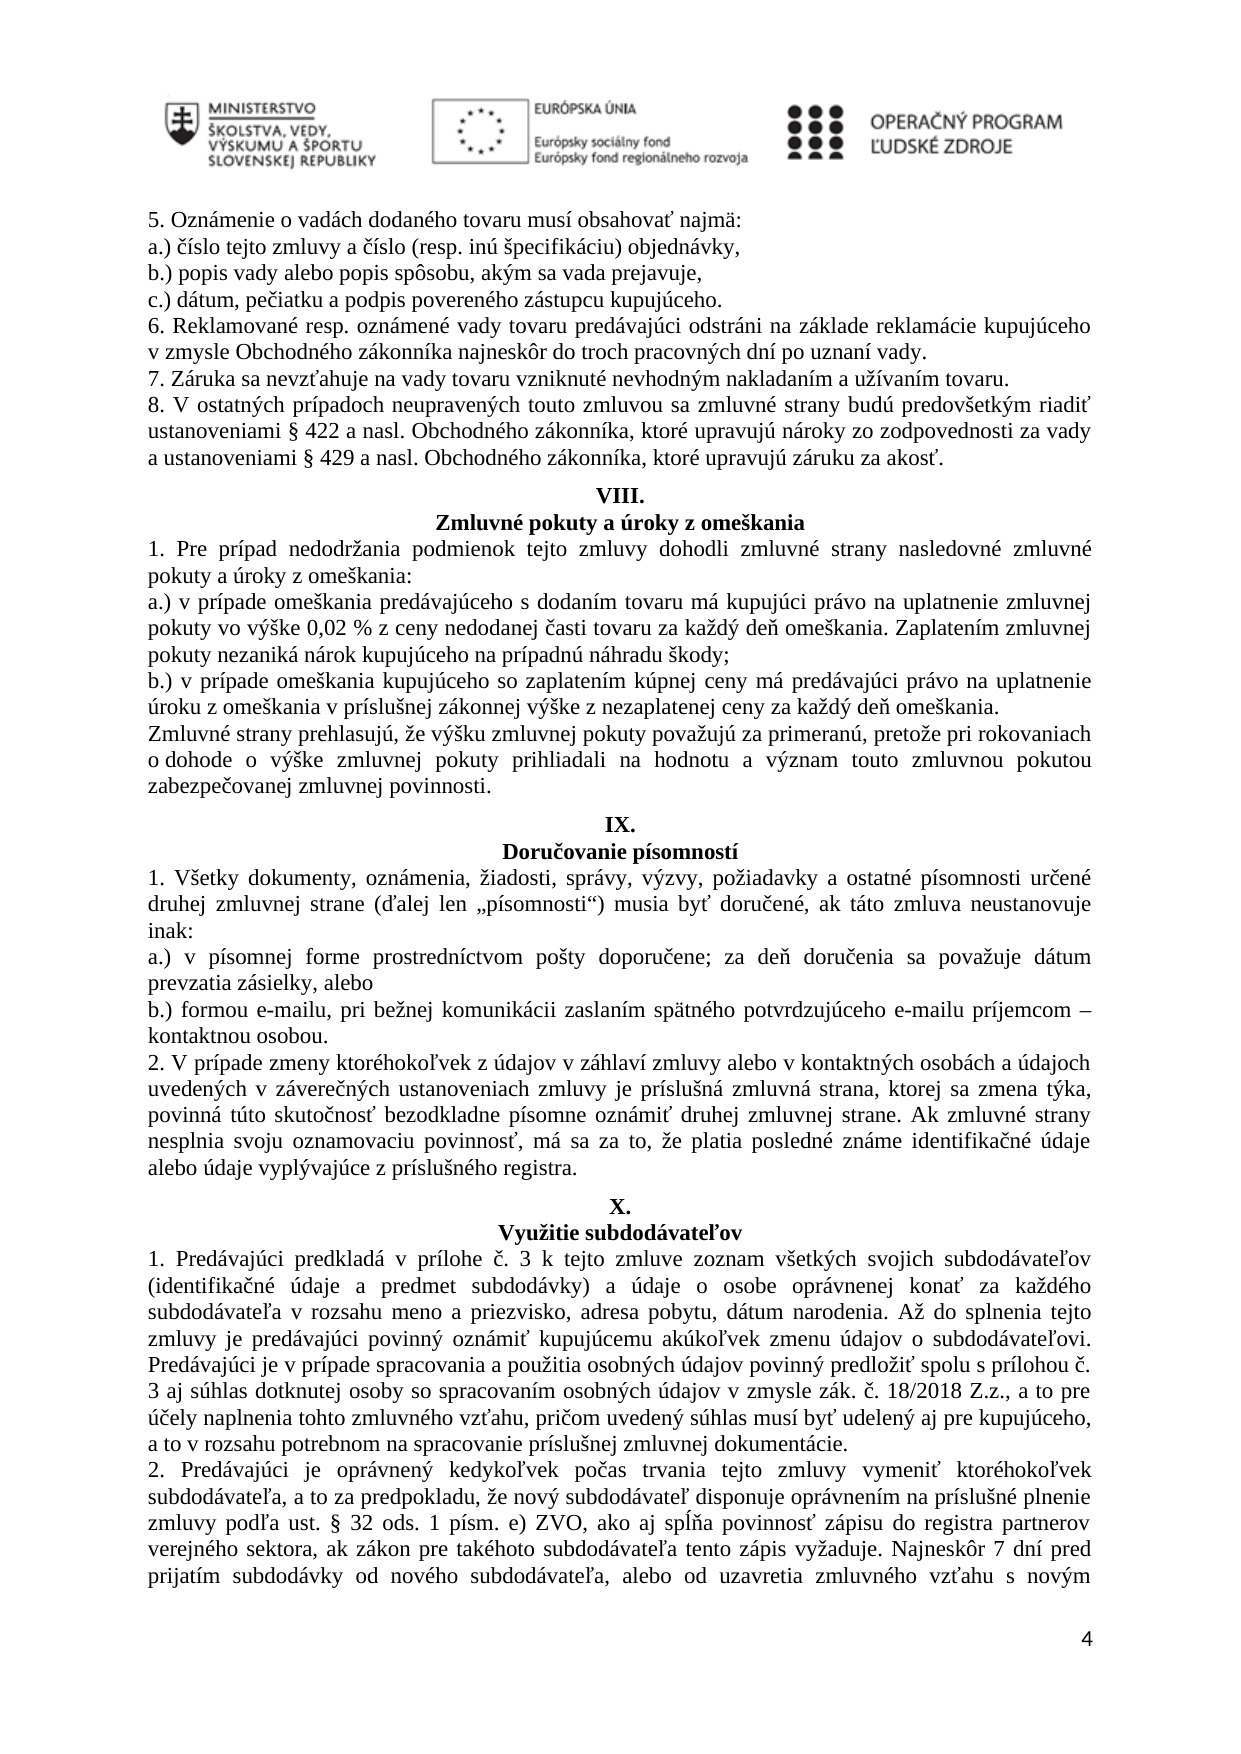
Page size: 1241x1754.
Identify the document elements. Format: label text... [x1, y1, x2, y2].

text 8. V ostatných prípadoch neupravených touto zmluvou sa zmluvné strany budú predovšetkým riadiť ustanoveniami § 422 a nasl. Obchodného zákonníka, ktoré upravujú nároky zo zodpovednosti za vady a ustanoveniami § 429 a nasl. Obchodného zákonníka, ktoré upravujú záruku za akosť. [148, 391, 1093, 470]
text b.) v prípade omeškania kupujúceho so zaplatením kúpnej ceny má predávajúci právo na uplatnenie úroku z omeškania v príslušnej zákonnej výške z nezaplatenej ceny za každý deň omeškania. [148, 667, 1093, 720]
text a.) v písomnej forme prostredníctvom pošty doporučene; za deň doručenia sa považuje dátum prevzatia zásielky, alebo [148, 943, 1093, 996]
text b.) popis vady alebo popis spôsobu, akým sa vada prejavuje, [148, 259, 1093, 286]
text Doručovanie písomností [148, 838, 1093, 864]
text b.) formou e-mailu, pri bežnej komunikácii zaslaním spätného potvrdzujúceho e-mailu príjemcom – kontaktnou osobou. [148, 996, 1093, 1048]
text Zmluvné pokuty a úroky z omeškania [148, 509, 1093, 535]
picture [147, 73, 1092, 207]
text X. [148, 1193, 1093, 1219]
text 6. Reklamované resp. oznámené vady tovaru predávajúci odstráni na základe reklamácie kupujúceho v zmysle Obchodného zákonníka najneskôr do troch pracovných dní po uznaní vady. [148, 312, 1093, 365]
text VIII. [148, 483, 1093, 509]
text 1. Všetky dokumenty, oznámenia, žiadosti, správy, výzvy, požiadavky a ostatné písomnosti určené druhej zmluvnej strane (ďalej len „písomnosti“) musia byť doručené, ak táto zmluva neustanovuje inak: [148, 864, 1093, 943]
text 7. Záruka sa nevzťahuje na vady tovaru vzniknuté nevhodným nakladaním a užívaním tovaru. [148, 365, 1093, 391]
text Zmluvné strany prehlasujú, že výšku zmluvnej pokuty považujú za primeranú, pretože pri rokovaniach o dohode o výške zmluvnej pokuty prihliadali na hodnotu a význam touto zmluvnou pokutou zabezpečovanej zmluvnej povinnosti. [148, 720, 1093, 799]
text 5. Oznámenie o vadách dodaného tovaru musí obsahovať najmä: [148, 207, 1093, 233]
text 1. Predávajúci predkladá v prílohe č. 3 k tejto zmluve zoznam všetkých svojich subdodávateľov (identifikačné údaje a predmet subdodávky) a údaje o osobe oprávnenej konať za každého subdodávateľa v rozsahu meno a priezvisko, adresa pobytu, dátum narodenia. Až do splnenia tejto zmluvy je predávajúci povinný oznámiť kupujúcemu akúkoľvek zmenu údajov o subdodávateľovi. Predávajúci je v prípade spracovania a použitia osobných údajov povinný predložiť spolu s prílohou č. 3 aj súhlas dotknutej osoby so spracovaním osobných údajov v zmysle zák. č. 18/2018 Z.z., a to pre účely naplnenia tohto zmluvného vzťahu, pričom uvedený súhlas musí byť udelený aj pre kupujúceho, a to v rozsahu potrebnom na spracovanie príslušnej zmluvnej dokumentácie. [148, 1246, 1093, 1456]
text IX. [148, 811, 1093, 838]
text a.) v prípade omeškania predávajúceho s dodaním tovaru má kupujúci právo na uplatnenie zmluvnej pokuty vo výške 0,02 % z ceny nedodanej časti tovaru za každý deň omeškania. Zaplatením zmluvnej pokuty nezaniká nárok kupujúceho na prípadnú náhradu škody; [148, 588, 1093, 667]
text c.) dátum, pečiatku a podpis povereného zástupcu kupujúceho. [148, 286, 1093, 312]
text a.) číslo tejto zmluvy a číslo (resp. inú špecifikáciu) objednávky, [148, 233, 1093, 259]
text Využitie subdodávateľov [148, 1219, 1093, 1246]
text 2. V prípade zmeny ktoréhokoľvek z údajov v záhlaví zmluvy alebo v kontaktných osobách a údajoch uvedených v záverečných ustanoveniach zmluvy je príslušná zmluvná strana, ktorej sa zmena týka, povinná túto skutočnosť bezodkladne písomne oznámiť druhej zmluvnej strane. Ak zmluvné strany nesplnia svoju oznamovaciu povinnosť, má sa za to, že platia posledné známe identifikačné údaje alebo údaje vyplývajúce z príslušného registra. [148, 1048, 1093, 1180]
text 1. Pre prípad nedodržania podmienok tejto zmluvy dohodli zmluvné strany nasledovné zmluvné pokuty a úroky z omeškania: [148, 535, 1093, 588]
